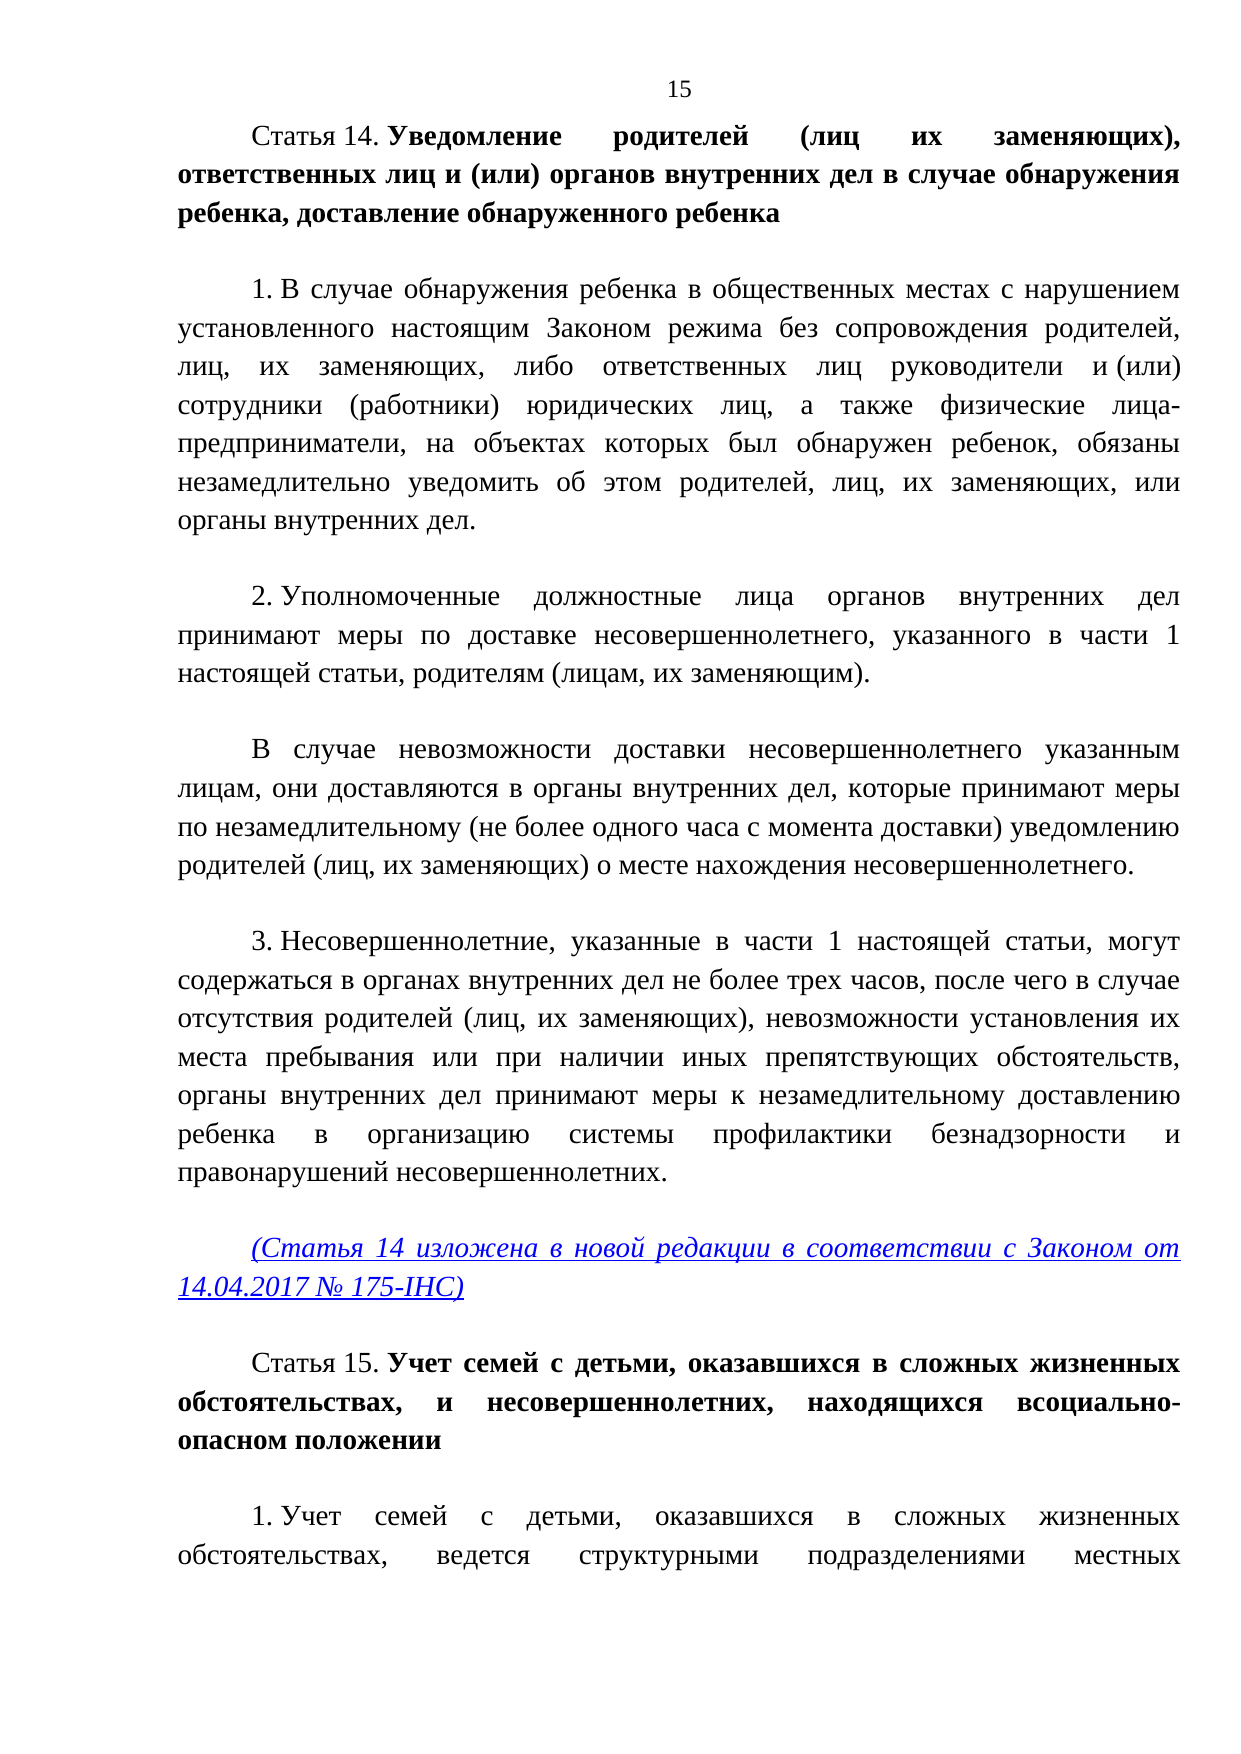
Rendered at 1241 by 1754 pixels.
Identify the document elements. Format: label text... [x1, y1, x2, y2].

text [177, 1498, 1181, 1570]
text 2. Уполномоченные должностные лица органов внутренних дел принимают меры по доставке несовершеннолетнего, указанного в части 1 настоящей статьи, родителям (лицам, их заменяющим). [177, 578, 1181, 689]
text В случае невозможности доставки несовершеннолетнего указанным лицам, они доставляются в органы внутренних дел, которые принимают меры по незамедлительному (не более одного часа с момента доставки) уведомлению родителей (лиц, их заменяющих) о месте нахождения несовершеннолетнего. [177, 732, 1181, 881]
text (Статья 14 изложена в новой редакции в соответствии с Законом от 14.04.2017 № 175-IНС) [177, 1231, 1181, 1303]
text Статья 15. Учет семей с детьми, оказавшихся в сложных жизненных обстоятельствах, и несовершеннолетних, находящихся всоциально-опасном положении [177, 1345, 1181, 1456]
text Статья 14. Уведомление родителей (лиц их заменяющих), ответственных лиц и (или) органов внутренних дел в случае обнаружения ребенка, доставление обнаруженного ребенка [177, 118, 1181, 229]
text 3. Несовершеннолетние, указанные в части 1 настоящей статьи, могут содержаться в органах внутренних дел не более трех часов, после чего в случае отсутствия родителей (лиц, их заменяющих), невозможности установления их места пребывания или при наличии иных препятствующих обстоятельств, органы внутренних дел принимают меры к незамедлительному доставлению ребенка в организацию системы профилактики безнадзорности и правонарушений несовершеннолетних. [177, 923, 1181, 1188]
text 1. В случае обнаружения ребенка в общественных местах с нарушением установленного настоящим Законом режима без сопровождения родителей, лиц, их заменяющих, либо ответственных лиц руководители и (или) сотрудники (работники) юридических лиц, а также физические лица-предприниматели, на объектах которых был обнаружен ребенок, обязаны незамедлительно уведомить об этом родителей, лиц, их заменяющих, или органы внутренних дел. [177, 271, 1181, 536]
